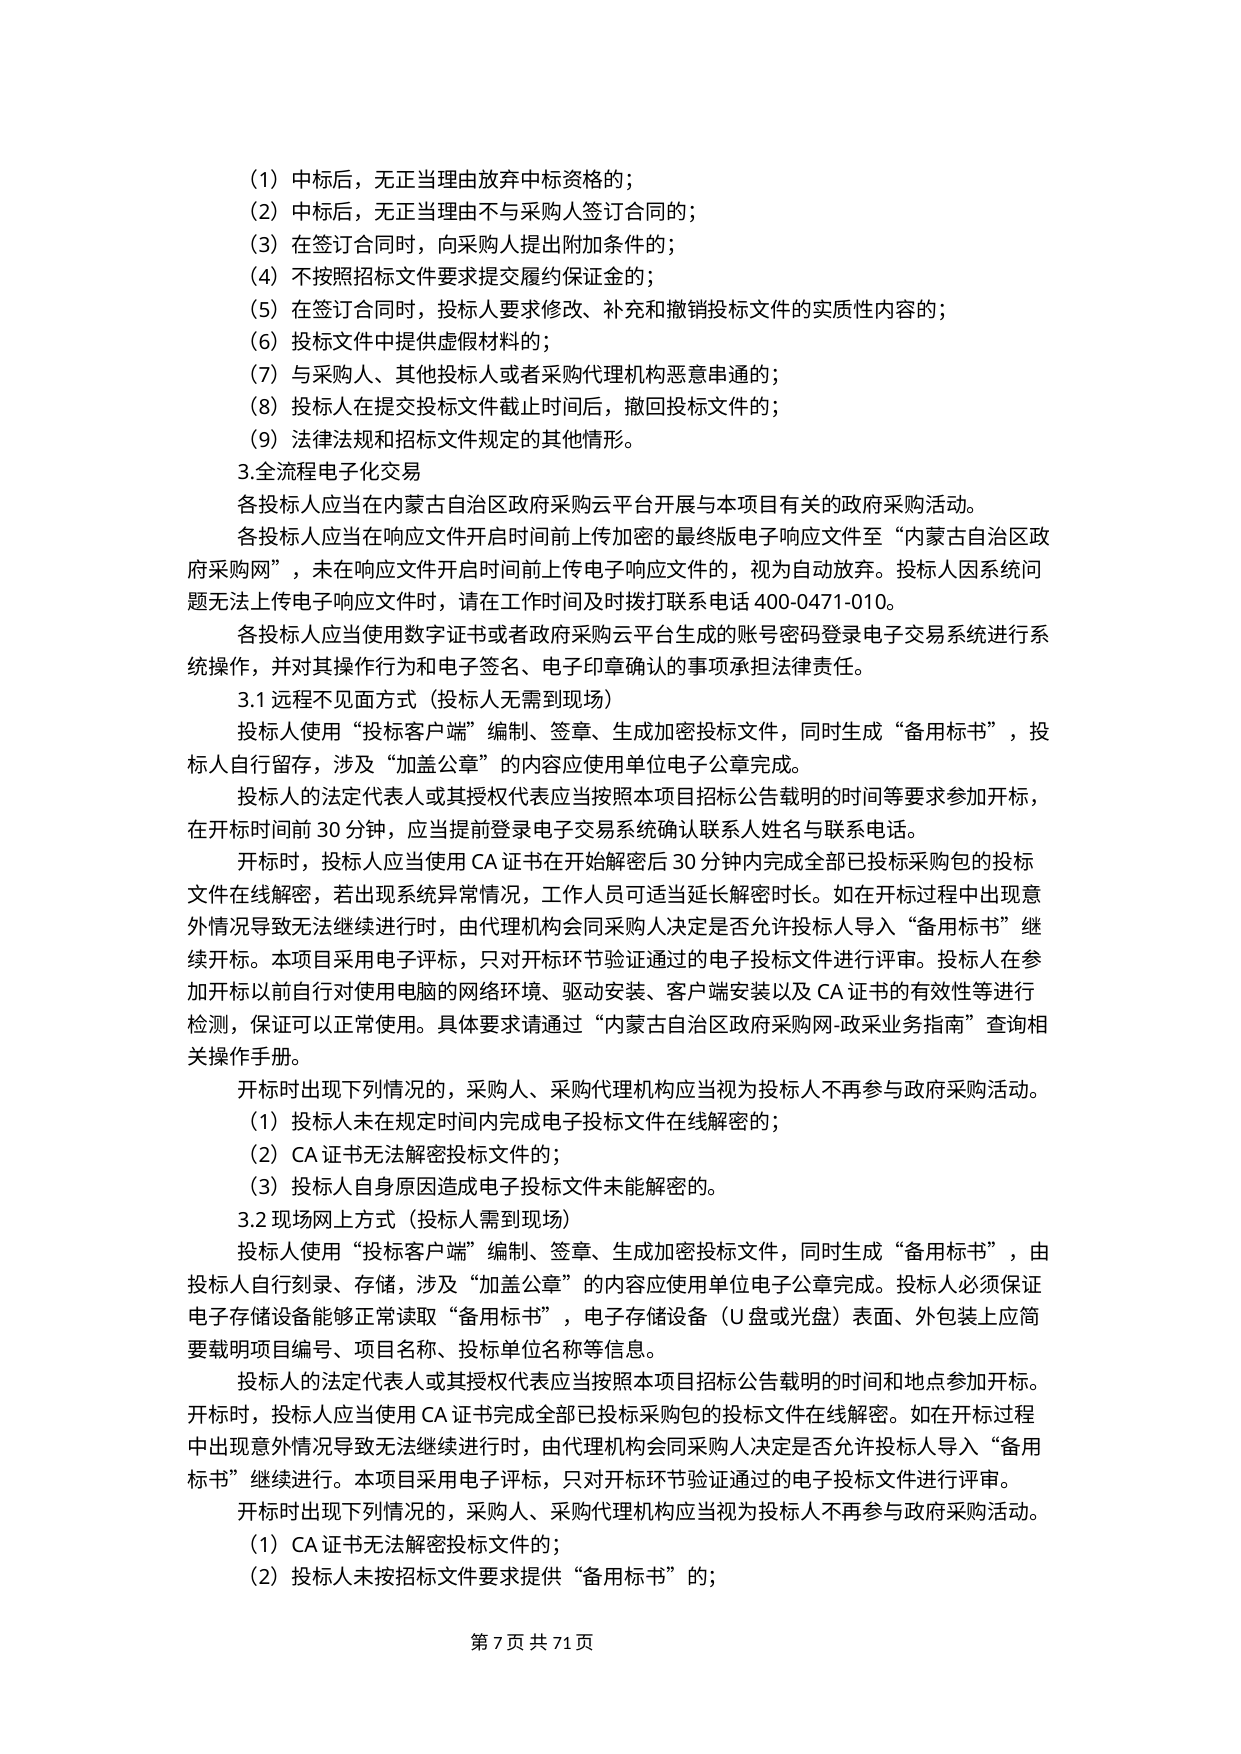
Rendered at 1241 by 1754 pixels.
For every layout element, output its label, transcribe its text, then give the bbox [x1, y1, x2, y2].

text 开标时，投标人应当使用CA证书在开始解密后30分钟内完成全部已投标采购包的投标文件在线解密，若出现系统异常情况，工作人员可适当延长解密时长。如在开标过程中出现意外情况导致无法继续进行时，由代理机构会同采购人决定是否允许投标人导入“备用标书”继续开标。本项目采用电子评标，只对开标环节验证通过的电子投标文件进行评审。投标人在参加开标以前自行对使用电脑的网络环境、驱动安装、客户端安装以及CA证书的有效性等进行检测，保证可以正常使用。具体要求请通过“内蒙古自治区政府采购网-政采业务指南”查询相关操作手册。 [187, 844, 1053, 1072]
text （9）法律法规和招标文件规定的其他情形。 [187, 422, 1053, 454]
text （3）投标人自身原因造成电子投标文件未能解密的。 [187, 1169, 1053, 1202]
text 投标人的法定代表人或其授权代表应当按照本项目招标公告载明的时间等要求参加开标，在开标时间前30分钟，应当提前登录电子交易系统确认联系人姓名与联系电话。 [187, 779, 1053, 844]
text 3.全流程电子化交易 [187, 454, 1053, 487]
text 投标人使用“投标客户端”编制、签章、生成加密投标文件，同时生成“备用标书”，投标人自行留存，涉及“加盖公章”的内容应使用单位电子公章完成。 [187, 714, 1053, 779]
text （2）CA证书无法解密投标文件的； [187, 1137, 1053, 1169]
text （3）在签订合同时，向采购人提出附加条件的； [187, 227, 1053, 259]
text 各投标人应当在内蒙古自治区政府采购云平台开展与本项目有关的政府采购活动。 [187, 487, 1053, 519]
text （1）CA证书无法解密投标文件的； [187, 1527, 1053, 1559]
text （5）在签订合同时，投标人要求修改、补充和撤销投标文件的实质性内容的； [187, 292, 1053, 324]
text 各投标人应当使用数字证书或者政府采购云平台生成的账号密码登录电子交易系统进行系统操作，并对其操作行为和电子签名、电子印章确认的事项承担法律责任。 [187, 617, 1053, 682]
text 3.2现场网上方式（投标人需到现场） [187, 1202, 1053, 1234]
text （1）中标后，无正当理由放弃中标资格的； [187, 162, 1053, 194]
text 3.1远程不见面方式（投标人无需到现场） [187, 682, 1053, 714]
text 开标时出现下列情况的，采购人、采购代理机构应当视为投标人不再参与政府采购活动。 [187, 1072, 1053, 1104]
text 开标时出现下列情况的，采购人、采购代理机构应当视为投标人不再参与政府采购活动。 [187, 1494, 1053, 1527]
text （8）投标人在提交投标文件截止时间后，撤回投标文件的； [187, 389, 1053, 422]
text （1）投标人未在规定时间内完成电子投标文件在线解密的； [187, 1104, 1053, 1137]
text 投标人使用“投标客户端”编制、签章、生成加密投标文件，同时生成“备用标书”，由投标人自行刻录、存储，涉及“加盖公章”的内容应使用单位电子公章完成。投标人必须保证电子存储设备能够正常读取“备用标书”，电子存储设备（U盘或光盘）表面、外包装上应简要载明项目编号、项目名称、投标单位名称等信息。 [187, 1234, 1053, 1364]
text 各投标人应当在响应文件开启时间前上传加密的最终版电子响应文件至“内蒙古自治区政府采购网”，未在响应文件开启时间前上传电子响应文件的，视为自动放弃。投标人因系统问题无法上传电子响应文件时，请在工作时间及时拨打联系电话400-0471-010。 [187, 519, 1053, 617]
text （6）投标文件中提供虚假材料的； [187, 324, 1053, 357]
text （7）与采购人、其他投标人或者采购代理机构恶意串通的； [187, 357, 1053, 389]
text 投标人的法定代表人或其授权代表应当按照本项目招标公告载明的时间和地点参加开标。开标时，投标人应当使用CA证书完成全部已投标采购包的投标文件在线解密。如在开标过程中出现意外情况导致无法继续进行时，由代理机构会同采购人决定是否允许投标人导入“备用标书”继续进行。本项目采用电子评标，只对开标环节验证通过的电子投标文件进行评审。 [187, 1364, 1053, 1494]
text （2）投标人未按招标文件要求提供“备用标书”的； [187, 1559, 1053, 1592]
text （2）中标后，无正当理由不与采购人签订合同的； [187, 194, 1053, 227]
text （4）不按照招标文件要求提交履约保证金的； [187, 259, 1053, 292]
